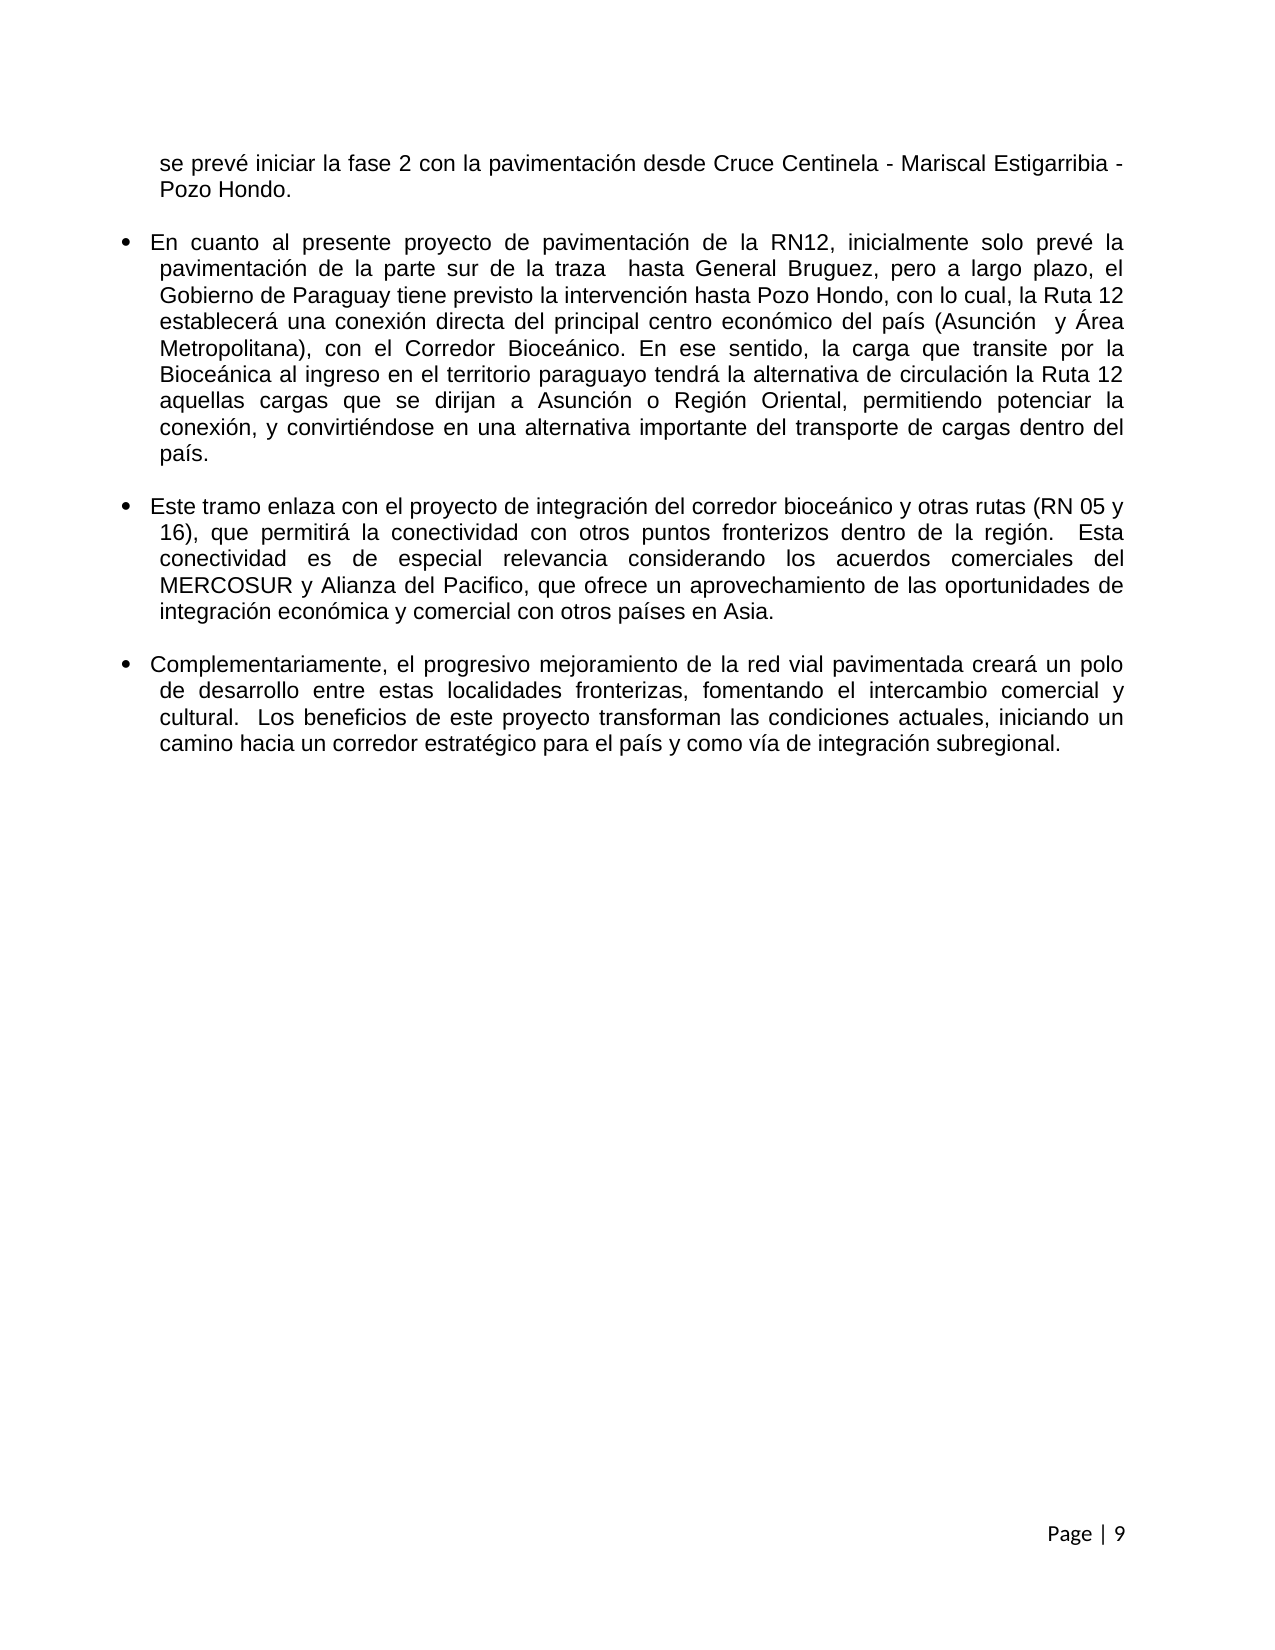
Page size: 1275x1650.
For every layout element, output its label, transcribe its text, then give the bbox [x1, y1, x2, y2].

list En cuanto al presente proyecto de pavimentación de la RN12, inicialmente solo prevé la pavimentación de la parte sur de la traza hasta General Bruguez, pero a largo plazo, el Gobierno de Paraguay tiene previsto la intervención hasta Pozo Hondo, con lo cual, la Ruta 12 establecerá una conexión directa del principal centro económico del país (Asunción y Área Metropolitana), con el Corredor Bioceánico. En ese sentido, la carga que transite por la Bioceánica al ingreso en el territorio paraguayo tendrá la alternativa de circulación la Ruta 12 aquellas cargas que se dirijan a Asunción o Región Oriental, permitiendo potenciar la conexión, y convirtiéndose en una alternativa importante del transporte de cargas dentro del país. [122, 229, 1125, 466]
list Este tramo enlaza con el proyecto de integración del corredor bioceánico y otras rutas (RN 05 y 16), que permitirá la conectividad con otros puntos fronterizos dentro de la región. Esta conectividad es de especial relevancia considerando los acuerdos comerciales del MERCOSUR y Alianza del Pacifico, que ofrece un aprovechamiento de las oportunidades de integración económica y comercial con otros países en Asia. [122, 493, 1125, 624]
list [122, 150, 1125, 203]
list Complementariamente, el progresivo mejoramiento de la red vial pavimentada creará un polo de desarrollo entre estas localidades fronterizas, fomentando el intercambio comercial y cultural. Los beneficios de este proyecto transforman las condiciones actuales, iniciando un camino hacia un corredor estratégico para el país y como vía de integración subregional. [122, 651, 1125, 756]
